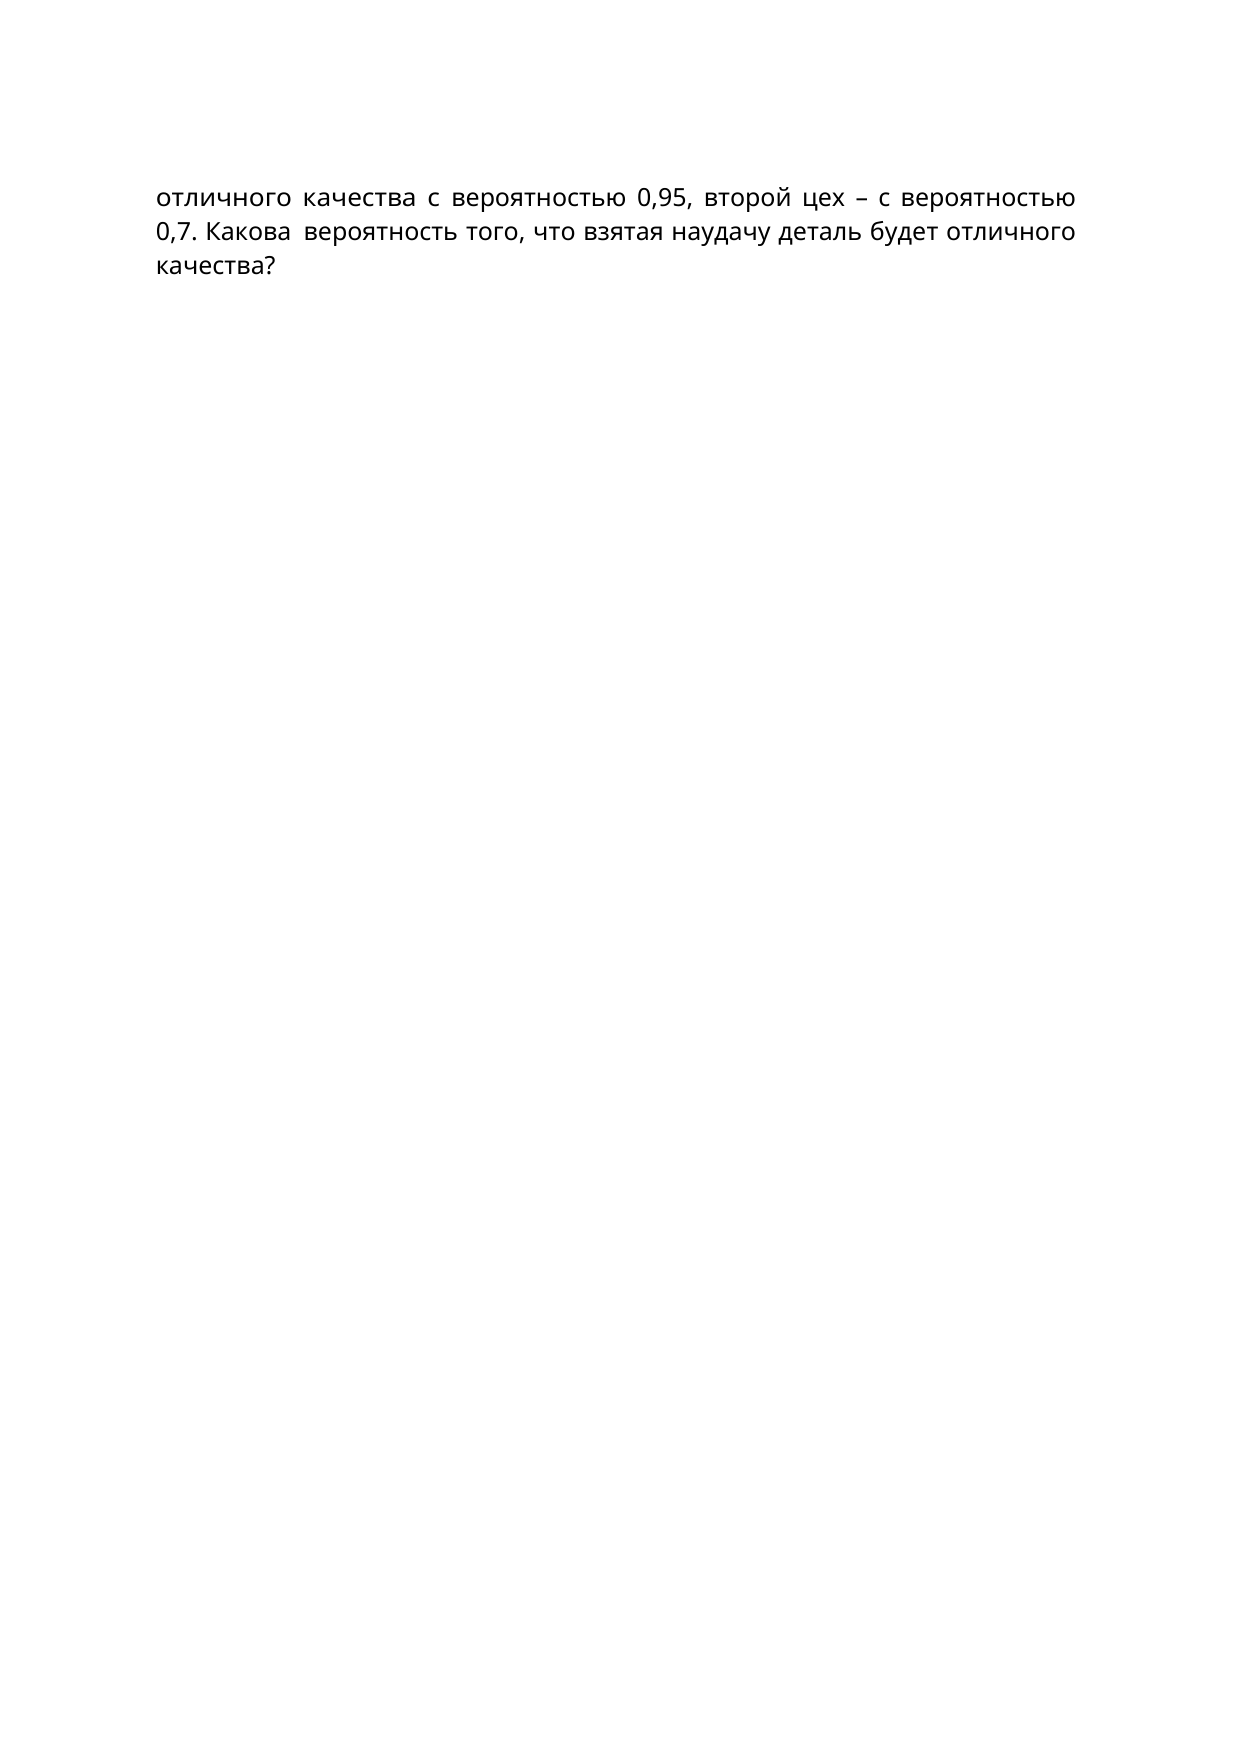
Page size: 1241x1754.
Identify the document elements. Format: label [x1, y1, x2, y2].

list [156, 179, 1076, 282]
